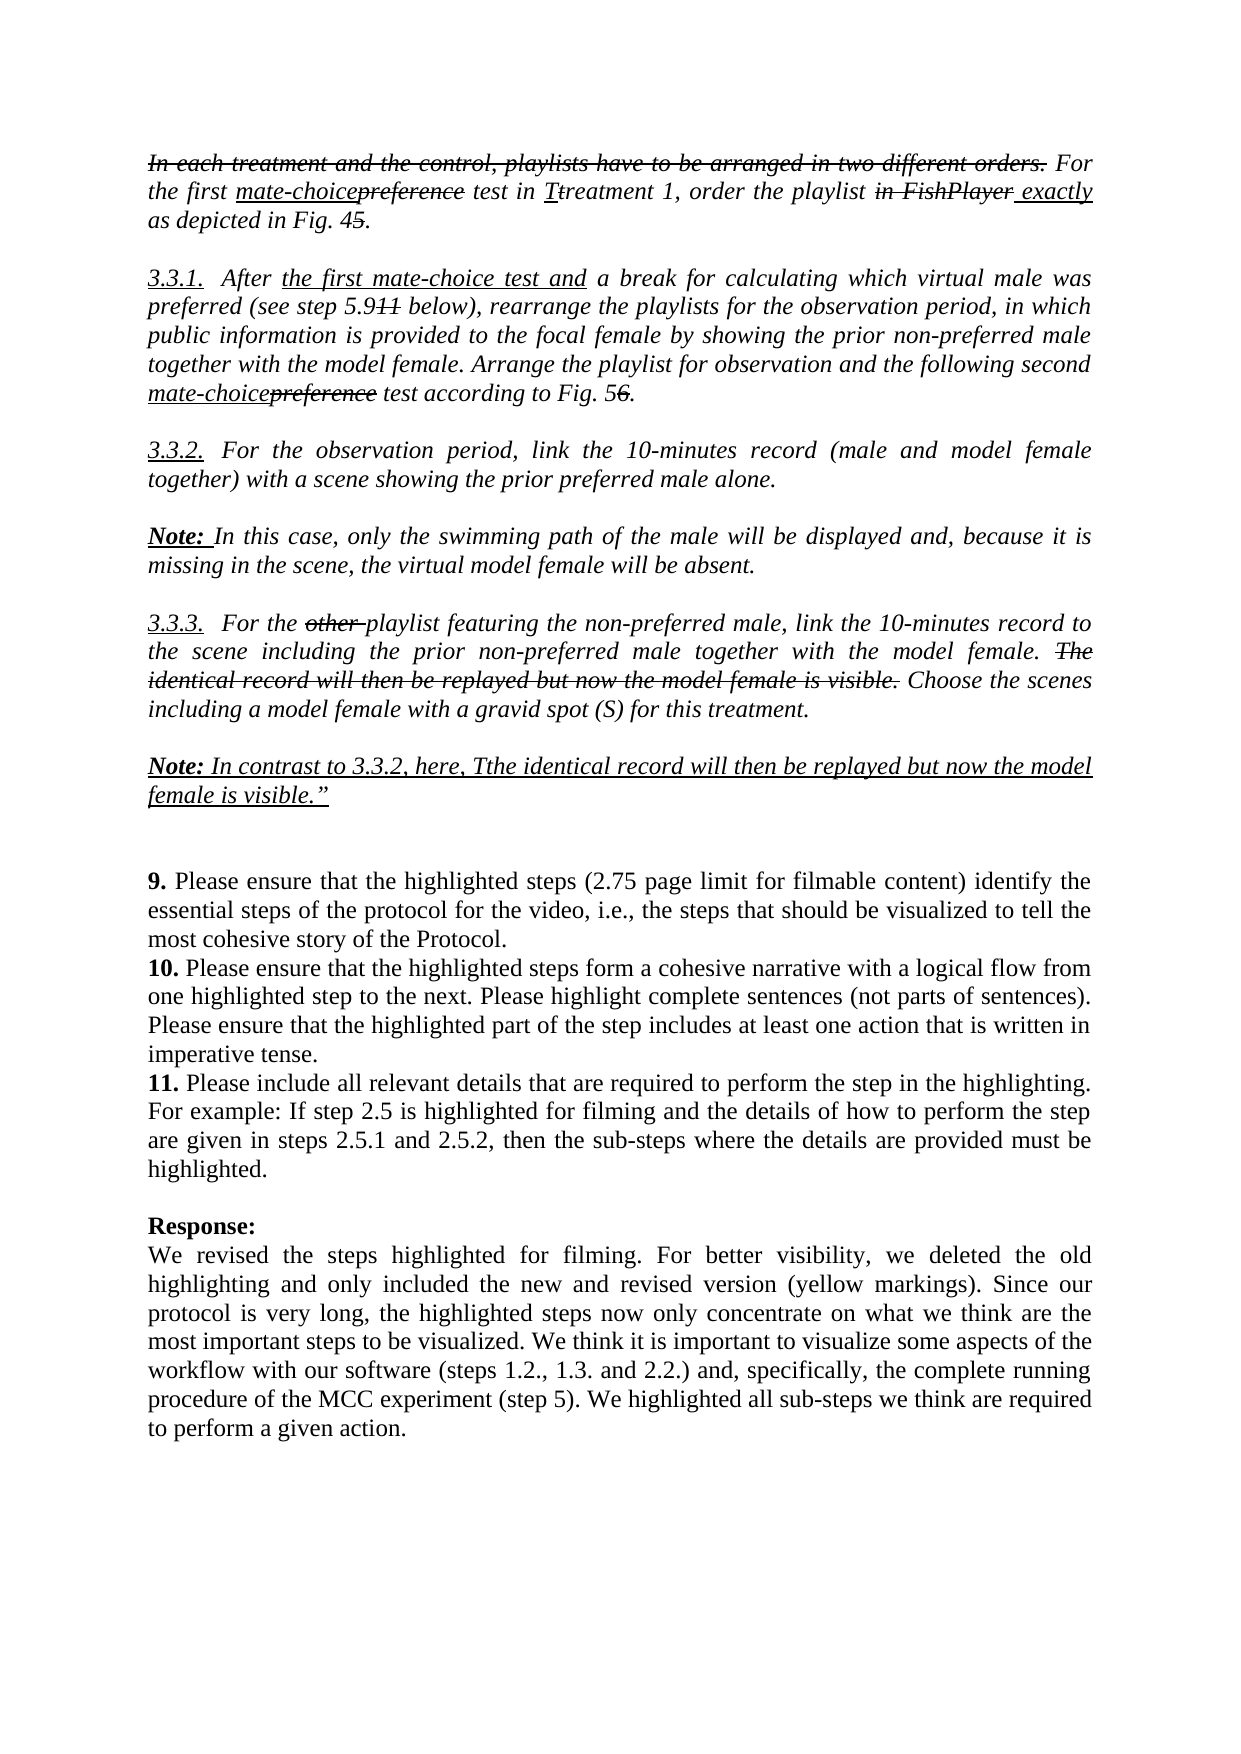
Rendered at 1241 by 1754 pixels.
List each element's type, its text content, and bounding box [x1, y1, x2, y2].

text Response: [148, 1211, 1093, 1240]
text 11. Please include all relevant details that are required to perform the step in the highlighting. For example: If step 2.5 is highlighted for filming and the details of how to perform the step are given in steps 2.5.1 and 2.5.2, then the sub-steps where the details are provided must be highlighted. [148, 1068, 1093, 1183]
text Note: In contrast to 3.3.2, here, Tthe identical record will then be replayed but now the model female is visible.” [148, 778, 1093, 809]
text We revised the steps highlighted for filming. For better visibility, we deleted the old highlighting and only included the new and revised version (yellow markings). Since our protocol is very long, the highlighted steps now only concentrate on what we think are the most important steps to be visualized. We think it is important to visualize some aspects of the workflow with our software (steps 1.2., 1.3. and 2.2.) and, specifically, the complete running procedure of the MCC experiment (step 5). We highlighted all sub-steps we think are required to perform a given action. [148, 1240, 1093, 1441]
text Note: In contrast to 3.3.2, here, Tthe identical record will then be replayed but now the model female is visible.” [148, 751, 1093, 776]
text 9. Please ensure that the highlighted steps (2.75 page limit for filmable content) identify the essential steps of the protocol for the video, i.e., the steps that should be visualized to tell the most cohesive story of the Protocol. [148, 838, 1093, 953]
text 3.3.1. After the first mate-choice test and a break for calculating which virtual male was preferred (see step 5.911 below), rearrange the playlists for the observation period, in which public information is provided to the focal female by showing the prior non-preferred male together with the model female. Arrange the playlist for observation and the following second mate-choicepreference test according to Fig. 56. [148, 263, 1093, 406]
text In each treatment and the control, playlists have to be arranged in two different orders. For the first mate-choicepreference test in Ttreatment 1, order the playlist in FishPlayer exactly as depicted in Fig. 45. [148, 148, 1093, 234]
text 10. Please ensure that the highlighted steps form a cohesive narrative with a logical flow from one highlighted step to the next. Please highlight complete sentences (not parts of sentences). Please ensure that the highlighted part of the step includes at least one action that is written in imperative tense. [148, 953, 1093, 1068]
text 3.3.2. For the observation period, link the 10-minutes record (male and model female together) with a scene showing the prior preferred male alone. [148, 435, 1093, 493]
text 3.3.3. For the other playlist featuring the non-preferred male, link the 10-minutes record to the scene including the prior non-preferred male together with the model female. The identical record will then be replayed but now the model female is visible. Choose the scenes including a model female with a gravid spot (S) for this treatment. [148, 608, 1093, 723]
text Note: In this case, only the swimming path of the male will be displayed and, because it is missing in the scene, the virtual model female will be absent. [148, 521, 1093, 579]
